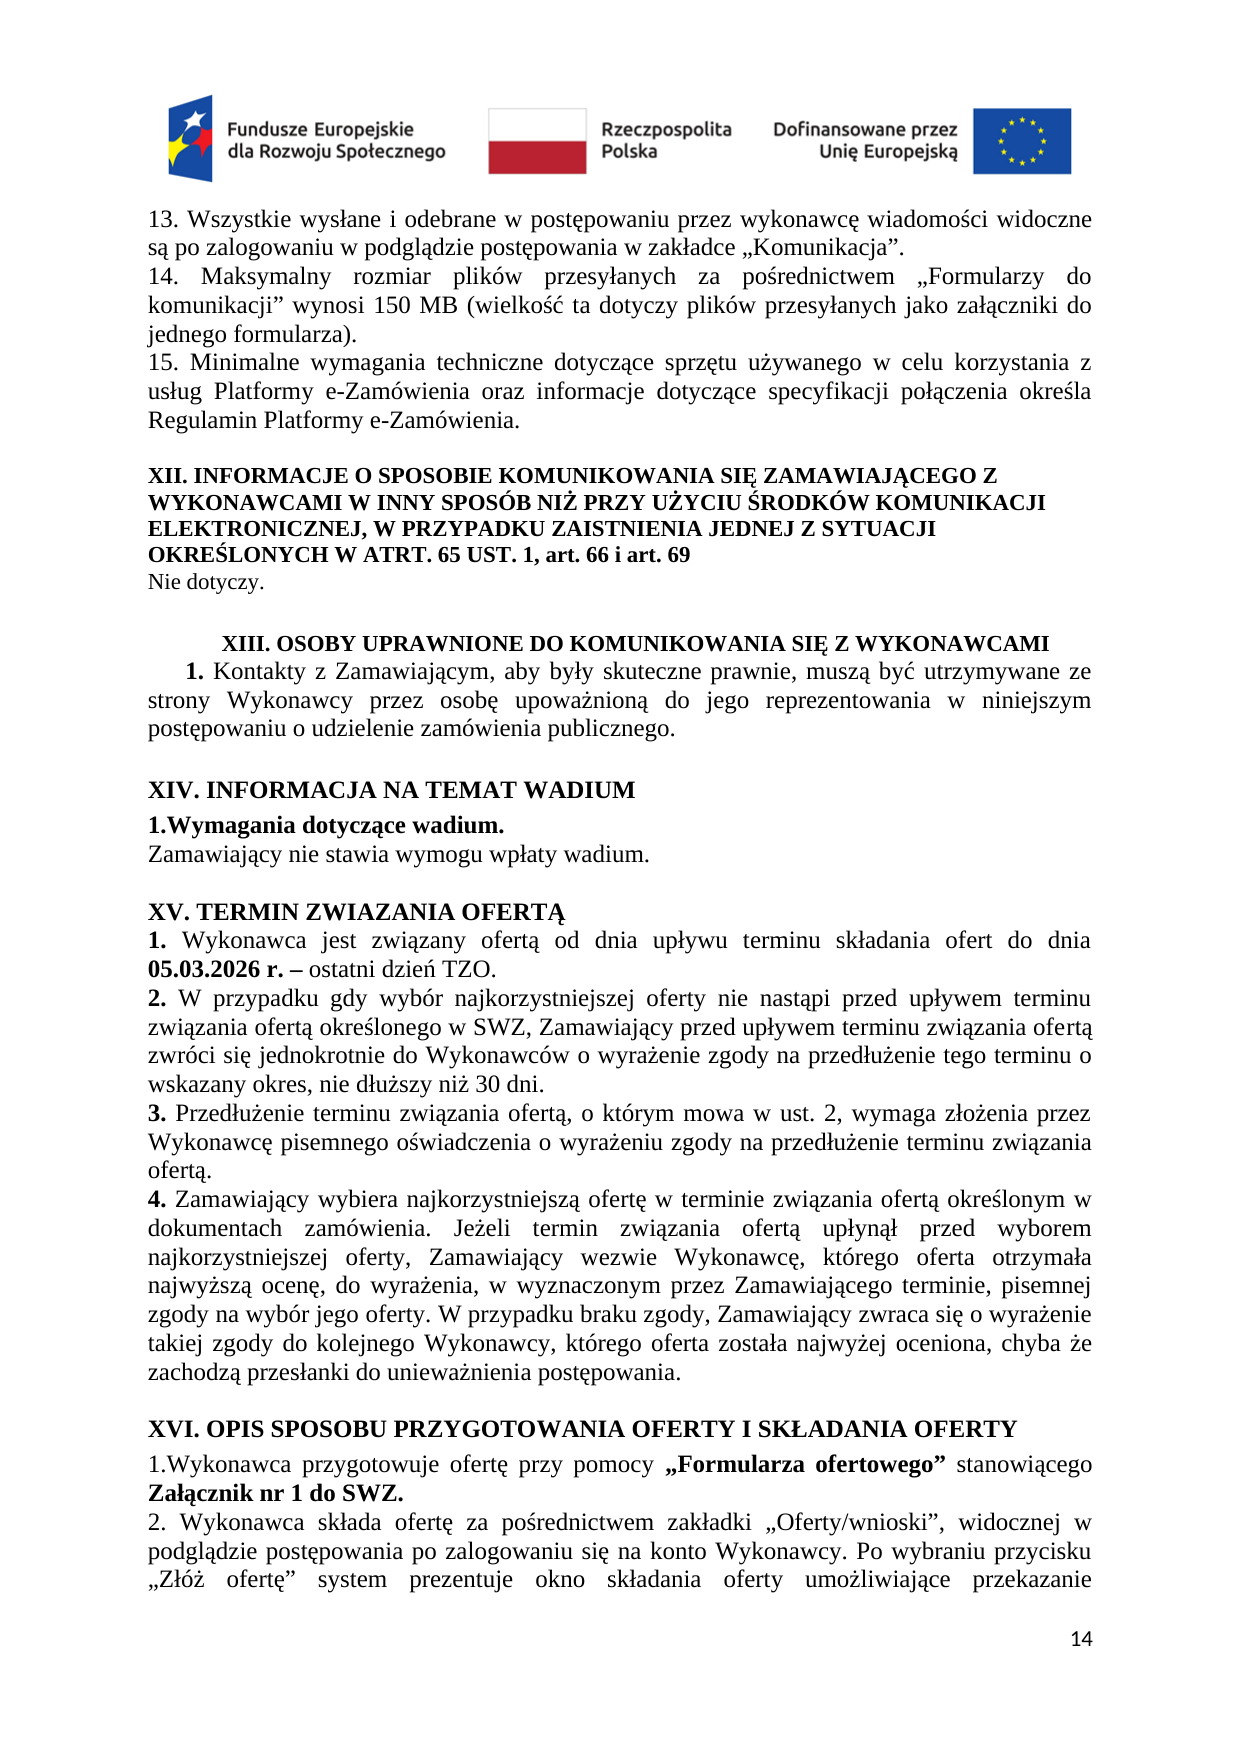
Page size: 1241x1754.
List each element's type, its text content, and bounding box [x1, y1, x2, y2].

text XVI. OPIS SPOSOBU PRZYGOTOWANIA OFERTY I SKŁADANIA OFERTY [148, 1414, 1093, 1443]
text 13. Wszystkie wysłane i odebrane w postępowaniu przez wykonawcę wiadomości widoczne są po zalogowaniu w podglądzie postępowania w zakładce „Komunikacja”. [148, 204, 1093, 261]
text 1.Wykonawca przygotowuje ofertę przy pomocy „Formularza ofertowego” stanowiącego Załącznik nr 1 do SWZ. [148, 1449, 1093, 1507]
text 14. Maksymalny rozmiar plików przesyłanych za pośrednictwem „Formularzy do komunikacji” wynosi 150 MB (wielkość ta dotyczy plików przesyłanych jako załączniki do jednego formularza). [148, 261, 1093, 347]
text 15. Minimalne wymagania techniczne dotyczące sprzętu używanego w celu korzystania z usług Platformy e-Zamówienia oraz informacje dotyczące specyfikacji połączenia określa Regulamin Platformy e-Zamówienia. [148, 347, 1093, 434]
text 3. Przedłużenie terminu związania ofertą, o którym mowa w ust. 2, wymaga złożenia przez Wykonawcę pisemnego oświadczenia o wyrażeniu zgody na przedłużenie terminu związania ofertą. [148, 1098, 1093, 1184]
text 2. W przypadku gdy wybór najkorzystniejszej oferty nie nastąpi przed upływem terminu związania ofertą określonego w SWZ, Zamawiający przed upływem terminu związania ofertą zwróci się jednokrotnie do Wykonawców o wyrażenie zgody na przedłużenie tego terminu o wskazany okres, nie dłuższy niż 30 dni. [148, 983, 1093, 1098]
list XIII. OSOBY UPRAWNIONE DO KOMUNIKOWANIA SIĘ Z WYKONAWCAMI [148, 629, 1093, 656]
list 1. Kontakty z Zamawiającym, aby były skuteczne prawnie, muszą być utrzymywane ze strony Wykonawcy przez osobę upoważnioną do jego reprezentowania w niniejszym postępowaniu o udzielenie zamówienia publicznego. [148, 656, 1093, 742]
text 4. Zamawiający wybiera najkorzystniejszą ofertę w terminie związania ofertą określonym w dokumentach zamówienia. Jeżeli termin związania ofertą upłynął przed wyborem najkorzystniejszej oferty, Zamawiający wezwie Wykonawcę, którego oferta otrzymała najwyższą ocenę, do wyrażenia, w wyznaczonym przez Zamawiającego terminie, pisemnej zgody na wybór jego oferty. W przypadku braku zgody, Zamawiający zwraca się o wyrażenie takiej zgody do kolejnego Wykonawcy, którego oferta została najwyżej oceniona, chyba że zachodzą przesłanki do unieważnienia postępowania. [148, 1184, 1093, 1385]
text XII. INFORMACJE O SPOSOBIE KOMUNIKOWANIA SIĘ ZAMAWIAJĄCEGO Z WYKONAWCAMI W INNY SPOSÓB NIŻ PRZY UŻYCIU ŚRODKÓW KOMUNIKACJI ELEKTRONICZNEJ, W PRZYPADKU ZAISTNIENIA JEDNEJ Z SYTUACJI OKREŚLONYCH W ATRT. 65 UST. 1, art. 66 i art. 69 [148, 462, 1093, 568]
picture [147, 73, 1093, 204]
text Nie dotyczy. [148, 568, 1093, 594]
text XIV. INFORMACJA NA TEMAT WADIUM [148, 775, 1093, 804]
text 1. Wykonawca jest związany ofertą od dnia upływu terminu składania ofert do dnia 05.03.2026 r. – ostatni dzień TZO. [148, 925, 1093, 983]
text 1.Wymagania dotyczące wadium. [148, 810, 1093, 839]
text Zamawiający nie stawia wymogu wpłaty wadium. [148, 839, 1093, 868]
text XV. TERMIN ZWIAZANIA OFERTĄ [148, 897, 1093, 925]
